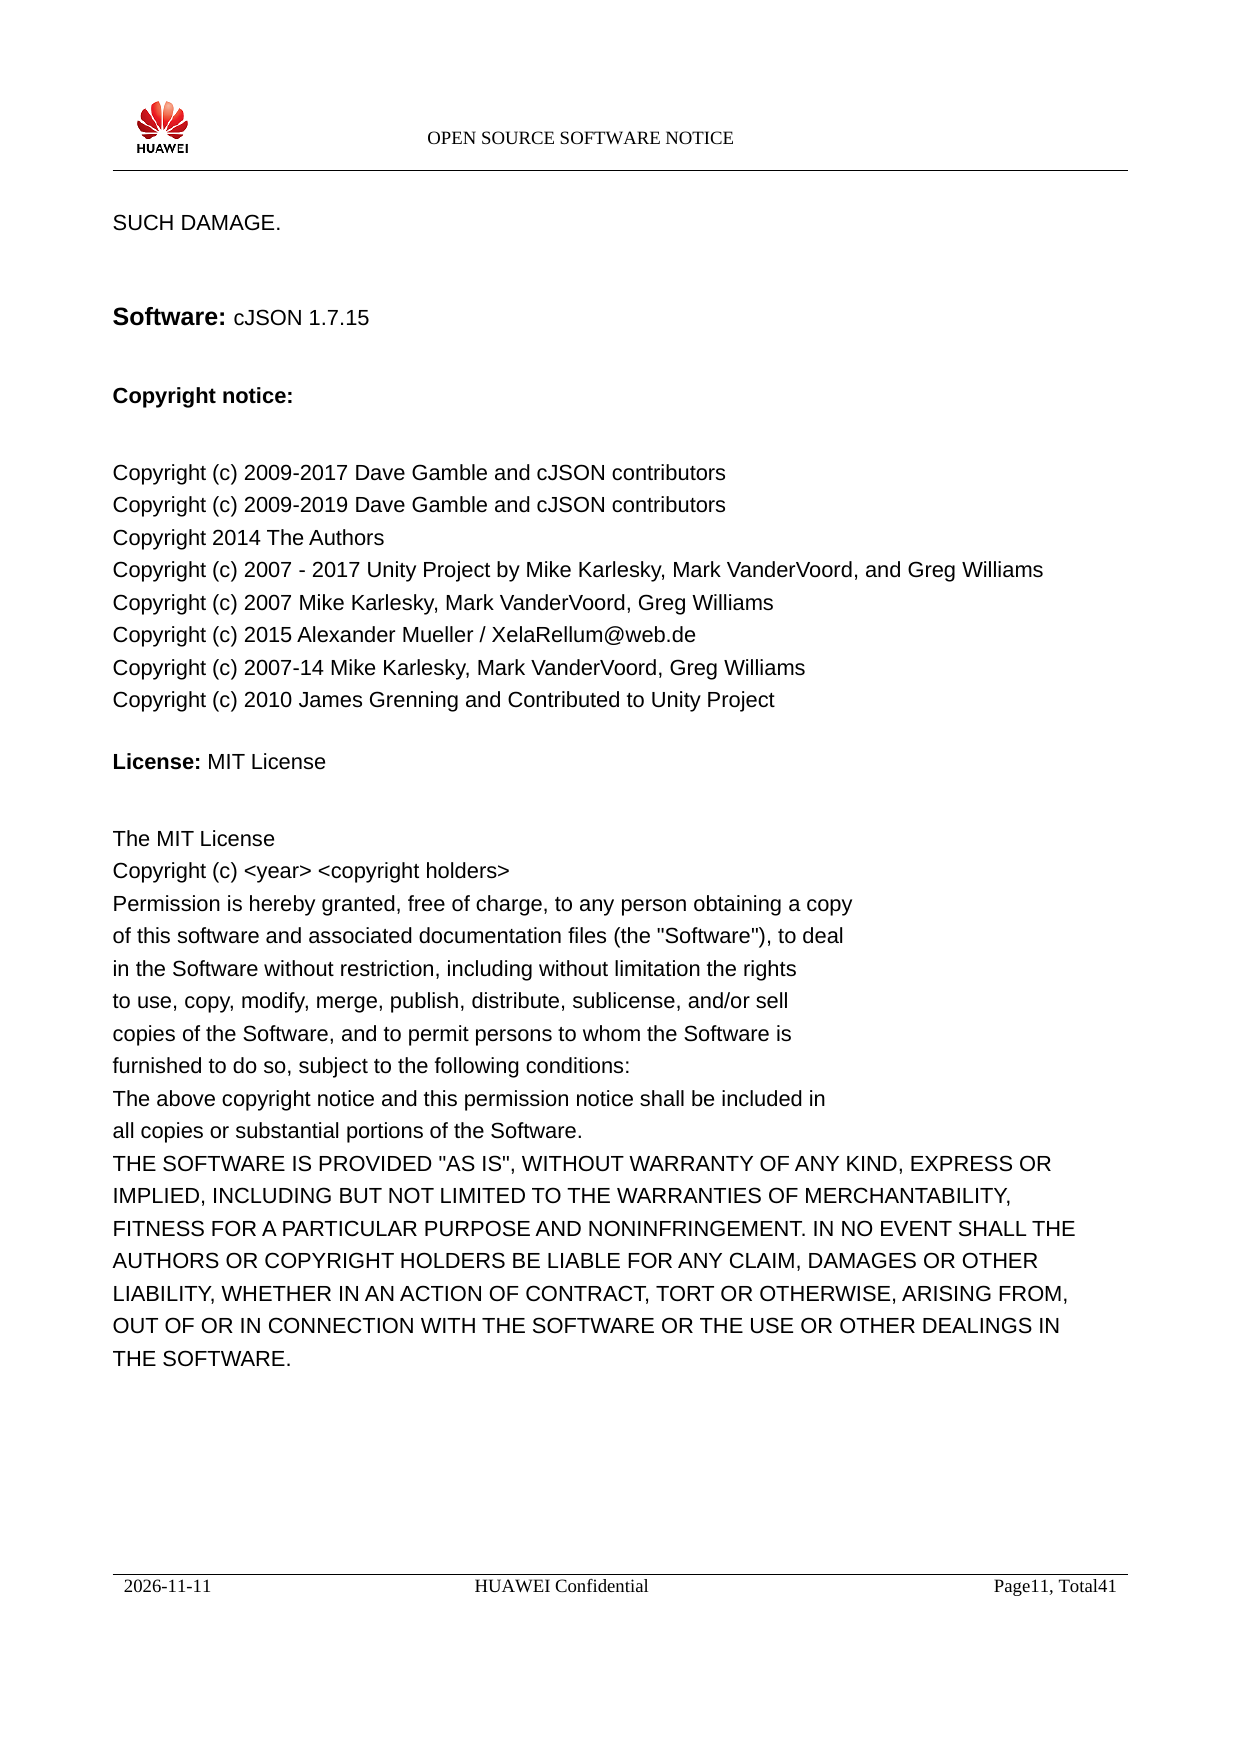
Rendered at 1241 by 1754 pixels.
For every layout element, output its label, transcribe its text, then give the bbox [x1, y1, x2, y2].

text Copyright (c) 2009-2017 Dave Gamble and cJSON contributors Copyright (c) 2009-2019 Dave Gamble and cJSON contributors Copyright 2014 The Authors Copyright (c) 2007 - 2017 Unity Project by Mike Karlesky, Mark VanderVoord, and Greg Williams Copyright (c) 2007 Mike Karlesky, Mark VanderVoord, Greg Williams Copyright (c) 2015 Alexander Mueller / XelaRellum@web.de Copyright (c) 2007-14 Mike Karlesky, Mark VanderVoord, Greg Williams Copyright (c) 2010 James Grenning and Contributed to Unity Project [112, 456, 1128, 716]
text The MIT License Copyright (c) <year> <copyright holders> Permission is hereby granted, free of charge, to any person obtaining a copy of this software and associated documentation files (the "Software"), to deal in the Software without restriction, including without limitation the rights to use, copy, modify, merge, publish, distribute, sublicense, and/or sell copies of the Software, and to permit persons to whom the Software is furnished to do so, subject to the following conditions: The above copyright notice and this permission notice shall be included in all copies or substantial portions of the Software. THE SOFTWARE IS PROVIDED "AS IS", WITHOUT WARRANTY OF ANY KIND, EXPRESS OR IMPLIED, INCLUDING BUT NOT LIMITED TO THE WARRANTIES OF MERCHANTABILITY, FITNESS FOR A PARTICULAR PURPOSE AND NONINFRINGEMENT. IN NO EVENT SHALL THE AUTHORS OR COPYRIGHT HOLDERS BE LIABLE FOR ANY CLAIM, DAMAGES OR OTHER LIABILITY, WHETHER IN AN ACTION OF CONTRACT, TORT OR OTHERWISE, ARISING FROM, OUT OF OR IN CONNECTION WITH THE SOFTWARE OR THE USE OR OTHER DEALINGS IN THE SOFTWARE. [112, 822, 1128, 1374]
text Software: cJSON 1.7.15 [112, 301, 1128, 333]
text Copyright notice: [112, 379, 1128, 412]
picture [125, 88, 200, 164]
text License: MIT License [112, 745, 1128, 778]
